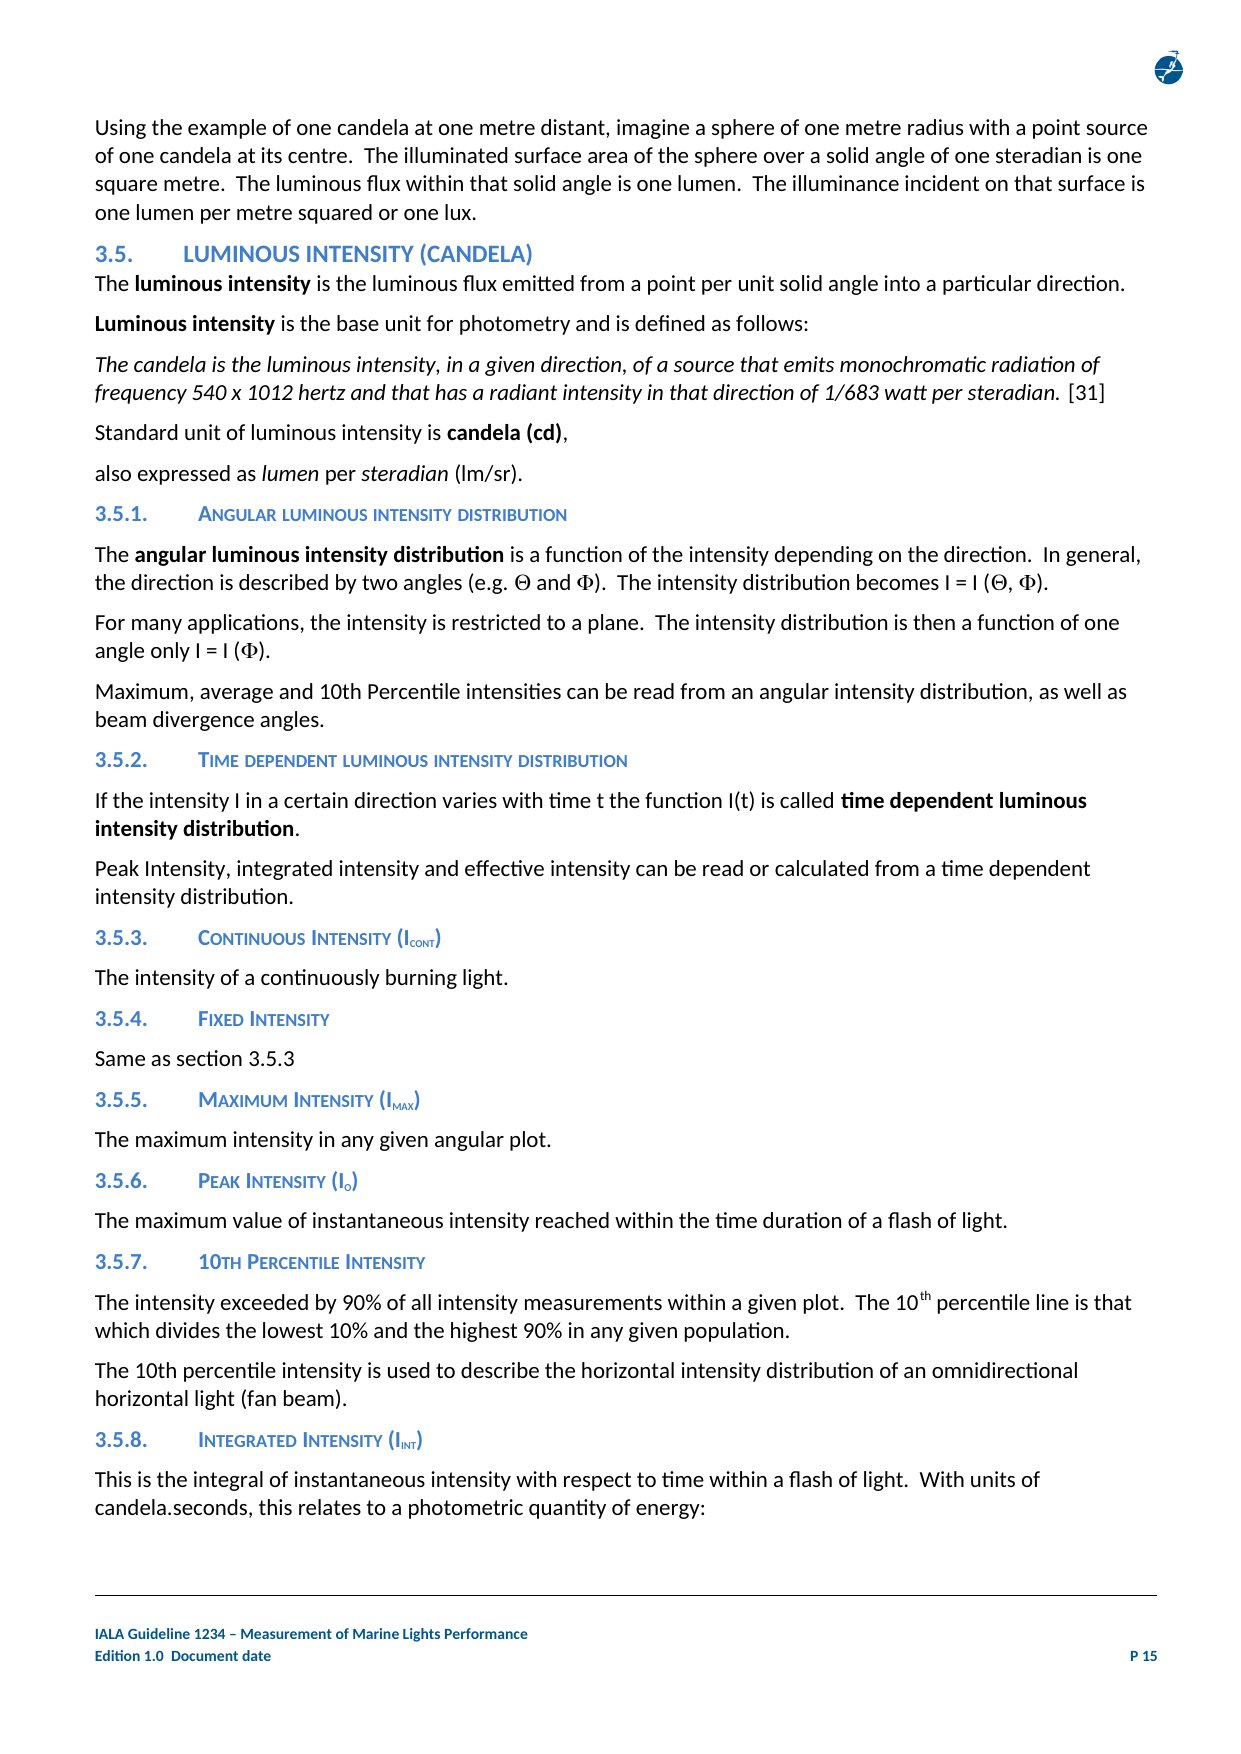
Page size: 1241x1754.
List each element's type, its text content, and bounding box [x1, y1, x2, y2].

text The candela is the luminous intensity, in a given direction, of a source that emits monochromatic radiation of frequency 540 x 1012 hertz and that has a radiant intensity in that direction of 1/683 watt per steradian. [31] [94, 350, 1157, 406]
subtitle Continuous Intensity (Icont) [94, 923, 1157, 951]
text also expressed as lumen per steradian (lm/sr). [94, 459, 1157, 487]
text The angular luminous intensity distribution is a function of the intensity depending on the direction. In general, the direction is described by two angles (e.g. and ). The intensity distribution becomes I = I (, ). [94, 540, 1157, 596]
text The maximum value of instantaneous intensity reached within the time duration of a flash of light. [94, 1207, 1157, 1235]
text This is the integral of instantaneous intensity with respect to time within a flash of light. With units of candela.seconds, this relates to a photometric quantity of energy: [94, 1465, 1157, 1521]
text Peak Intensity, integrated intensity and effective intensity can be read or calculated from a time dependent intensity distribution. [94, 854, 1157, 911]
text The intensity of a continuously burning light. [94, 963, 1157, 992]
subtitle 10th Percentile Intensity [94, 1247, 1157, 1275]
subtitle Time dependent luminous intensity distribution [94, 745, 1157, 773]
subtitle Fixed Intensity [94, 1004, 1157, 1032]
text Same as section A 4.5.3 [94, 1044, 1157, 1073]
text The maximum intensity in any given angular plot. [94, 1126, 1157, 1154]
picture [1123, 0, 1241, 119]
text Luminous intensity is the base unit for photometry and is defined as follows: [94, 309, 1157, 337]
subtitle Maximum Intensity (Imax) [94, 1085, 1157, 1113]
subtitle Luminous Intensity (candela) [94, 238, 1157, 269]
text The luminous intensity is the luminous flux emitted from a point per unit solid angle into a particular direction. [94, 269, 1157, 297]
text The intensity exceeded by 90% of all intensity measurements within a given plot. The 10th percentile line is that which divides the lowest 10% and the highest 90% in any given population. [94, 1288, 1157, 1344]
text Standard unit of luminous intensity is candela (cd), [94, 418, 1157, 446]
text For many applications, the intensity is restricted to a plane. The intensity distribution is then a function of one angle only I = I (). [94, 608, 1157, 664]
text Using the example of one candela at one metre distant, imagine a sphere of one metre radius with a point source of one candela at its centre. The illuminated surface area of the sphere over a solid angle of one steradian is one square metre. The luminous flux within that solid angle is one lumen. The illuminance incident on that surface is one lumen per metre squared or one lux. [94, 113, 1157, 226]
text If the intensity I in a certain direction varies with time t the function I(t) is called time dependent luminous intensity distribution. [94, 786, 1157, 842]
subtitle Angular luminous intensity distribution [94, 499, 1157, 527]
subtitle Peak Intensity (Io) [94, 1166, 1157, 1194]
text Maximum, average and 10th Percentile intensities can be read from an angular intensity distribution, as well as beam divergence angles. [94, 677, 1157, 733]
text The 10th percentile intensity is used to describe the horizontal intensity distribution of an omnidirectional horizontal light (fan beam). [94, 1356, 1157, 1412]
subtitle Integrated Intensity (Iint) [94, 1425, 1157, 1453]
